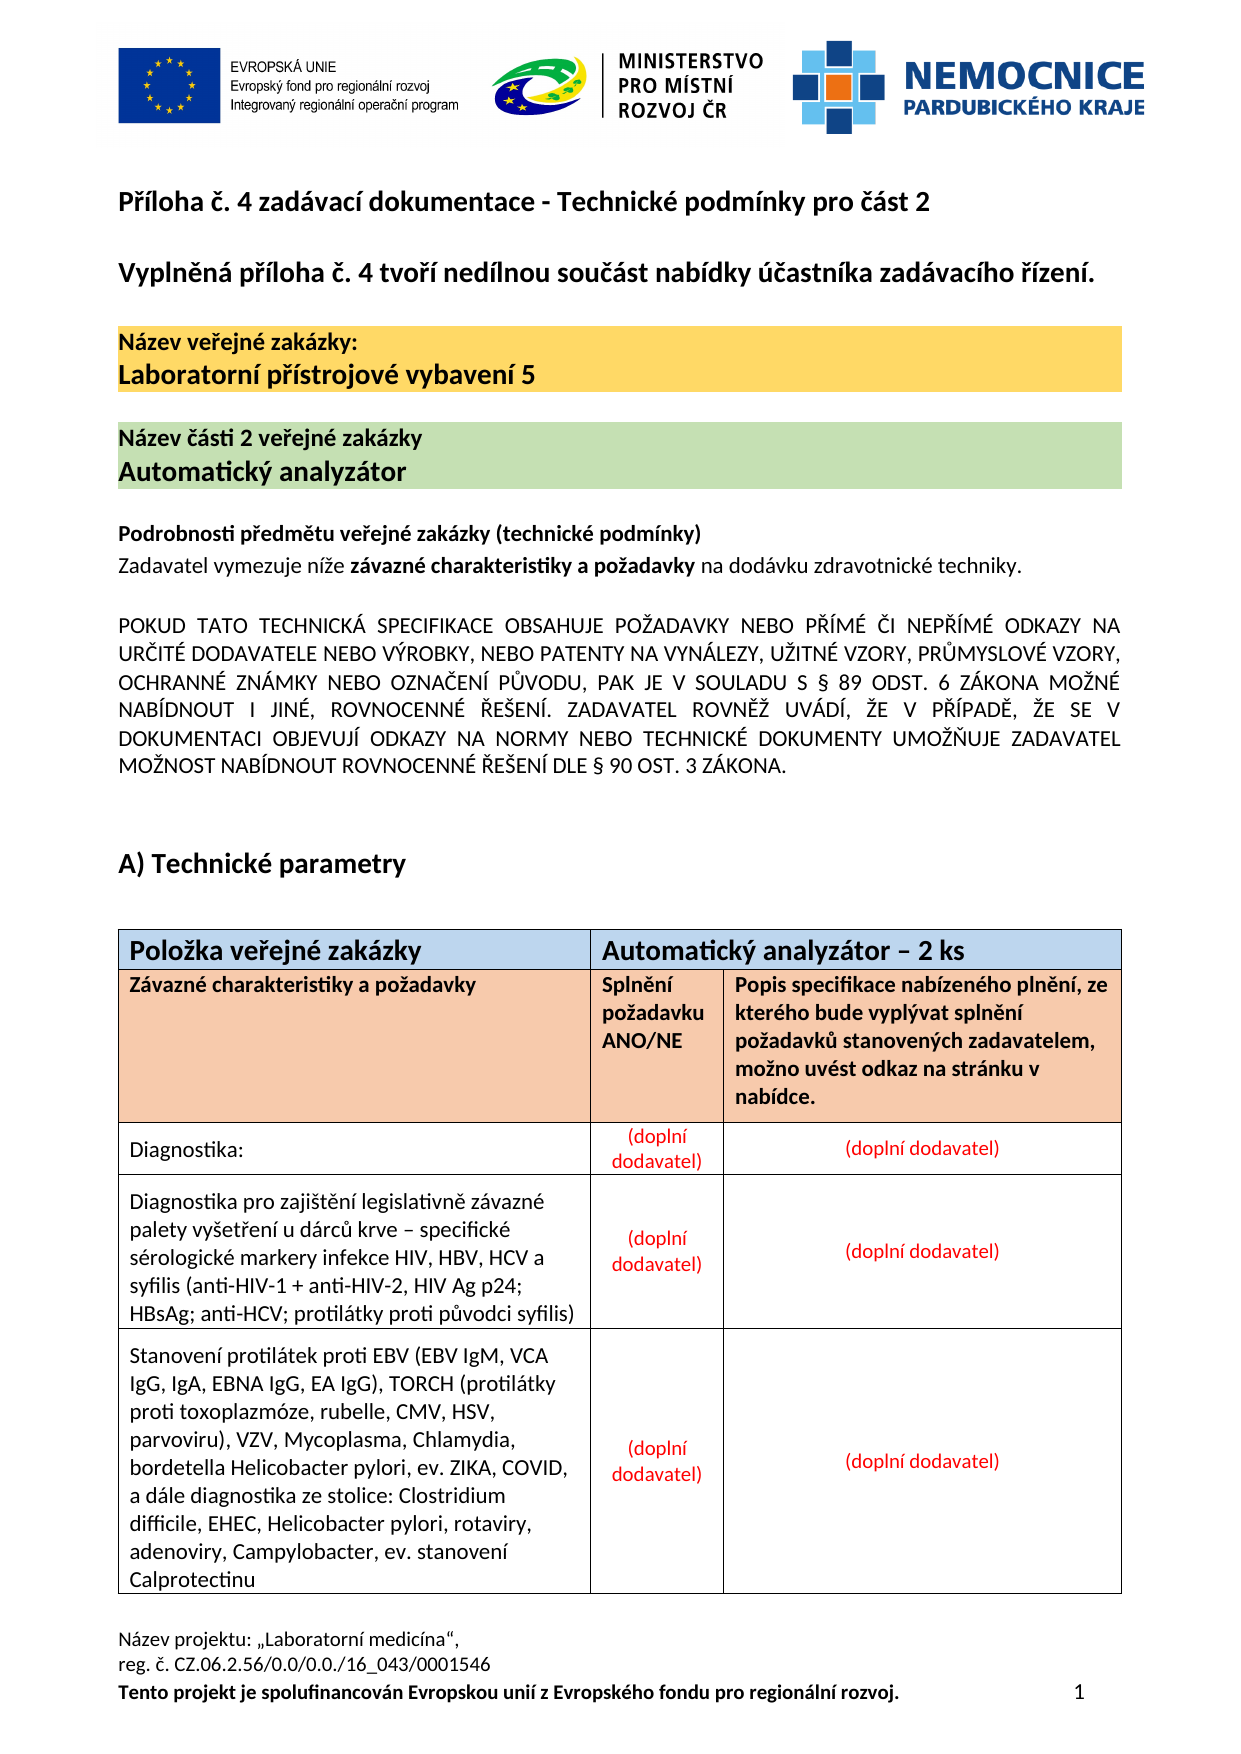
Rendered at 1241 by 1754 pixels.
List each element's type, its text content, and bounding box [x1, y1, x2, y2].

table_cell Splnění požadavku ANO/NE [591, 970, 723, 1122]
subtitle A) Technické parametry [118, 845, 1122, 881]
table_cell (doplní dodavatel) [724, 1175, 1121, 1327]
table_cell Stanovení protilátek proti EBV (EBV IgM, VCA IgG, IgA, EBNA IgG, EA IgG), TORCH (protilátky proti toxoplazmóze, rubelle, CMV, HSV, parvoviru), VZV, Mycoplasma, Chlamydia, bordetella Helicobacter pylori, ev. ZIKA, COVID, a dále diagnostika ze stolice: Clostridium difficile, EHEC, Helicobacter pylori, rotaviry, adenoviry, Campylobacter, ev. stanovení Calprotectinu [119, 1329, 590, 1593]
table_cell (doplní dodavatel) [591, 1329, 723, 1593]
text Podrobnosti předmětu veřejné zakázky (technické podmínky) [118, 519, 1122, 547]
text Název veřejné zakázky: [118, 326, 1122, 356]
subtitle Název části 2 veřejné zakázky [118, 422, 1122, 453]
subtitle Automatický analyzátor [118, 453, 1122, 489]
picture [96, 22, 785, 148]
table_header Automatický analyzátor – 2 ks [591, 930, 1121, 969]
text POKUD TATO TECHNICKÁ SPECIFIKACE OBSAHUJE POŽADAVKY NEBO PŘÍMÉ ČI NEPŘÍMÉ ODKAZY NA URČITÉ DODAVATELE NEBO VÝROBKY, NEBO PATENTY NA VYNÁLEZY, UŽITNÉ VZORY, PRŮMYSLOVÉ VZORY, OCHRANNÉ ZNÁMKY NEBO OZNAČENÍ PŮVODU, PAK JE V SOULADU S § 89 ODST. 6 ZÁKONA MOŽNÉ NABÍDNOUT I JINÉ, ROVNOCENNÉ ŘEŠENÍ. ZADAVATEL ROVNĚŽ UVÁDÍ, ŽE V PŘÍPADĚ, ŽE SE V DOKUMENTACI OBJEVUJÍ ODKAZY NA NORMY NEBO TECHNICKÉ DOKUMENTY UMOŽŇUJE ZADAVATEL MOŽNOST NABÍDNOUT ROVNOCENNÉ ŘEŠENÍ DLE § 90 OST. 3 ZÁKONA. [118, 612, 1122, 780]
table_header Položka veřejné zakázky [119, 930, 590, 969]
table_cell Popis specifikace nabízeného plnění, ze kterého bude vyplývat splnění požadavků stanovených zadavatelem, možno uvést odkaz na stránku v nabídce. [724, 970, 1121, 1122]
picture [791, 39, 1145, 135]
table_cell Závazné charakteristiky a požadavky [119, 970, 590, 1122]
subtitle Laboratorní přístrojové vybavení 5 [118, 356, 1122, 392]
table_cell (doplní dodavatel) [724, 1123, 1121, 1174]
text Příloha č. 4 zadávací dokumentace - Technické podmínky pro část 2 [118, 183, 1122, 219]
table_cell (doplní dodavatel) [724, 1329, 1121, 1593]
table_cell Diagnostika pro zajištění legislativně závazné palety vyšetření u dárců krve – specifické sérologické markery infekce HIV, HBV, HCV a syfilis (anti-HIV-1 + anti-HIV-2, HIV Ag p24; HBsAg; anti-HCV; protilátky proti původci syfilis) [119, 1175, 590, 1327]
text Zadavatel vymezuje níže závazné charakteristiky a požadavky na dodávku zdravotnické techniky. [118, 551, 1122, 579]
table_cell (doplní dodavatel) [591, 1175, 723, 1327]
text Vyplněná příloha č. 4 tvoří nedílnou součást nabídky účastníka zadávacího řízení. [118, 254, 1122, 290]
table_cell Diagnostika: [119, 1123, 590, 1174]
table_cell (doplní dodavatel) [591, 1123, 723, 1174]
